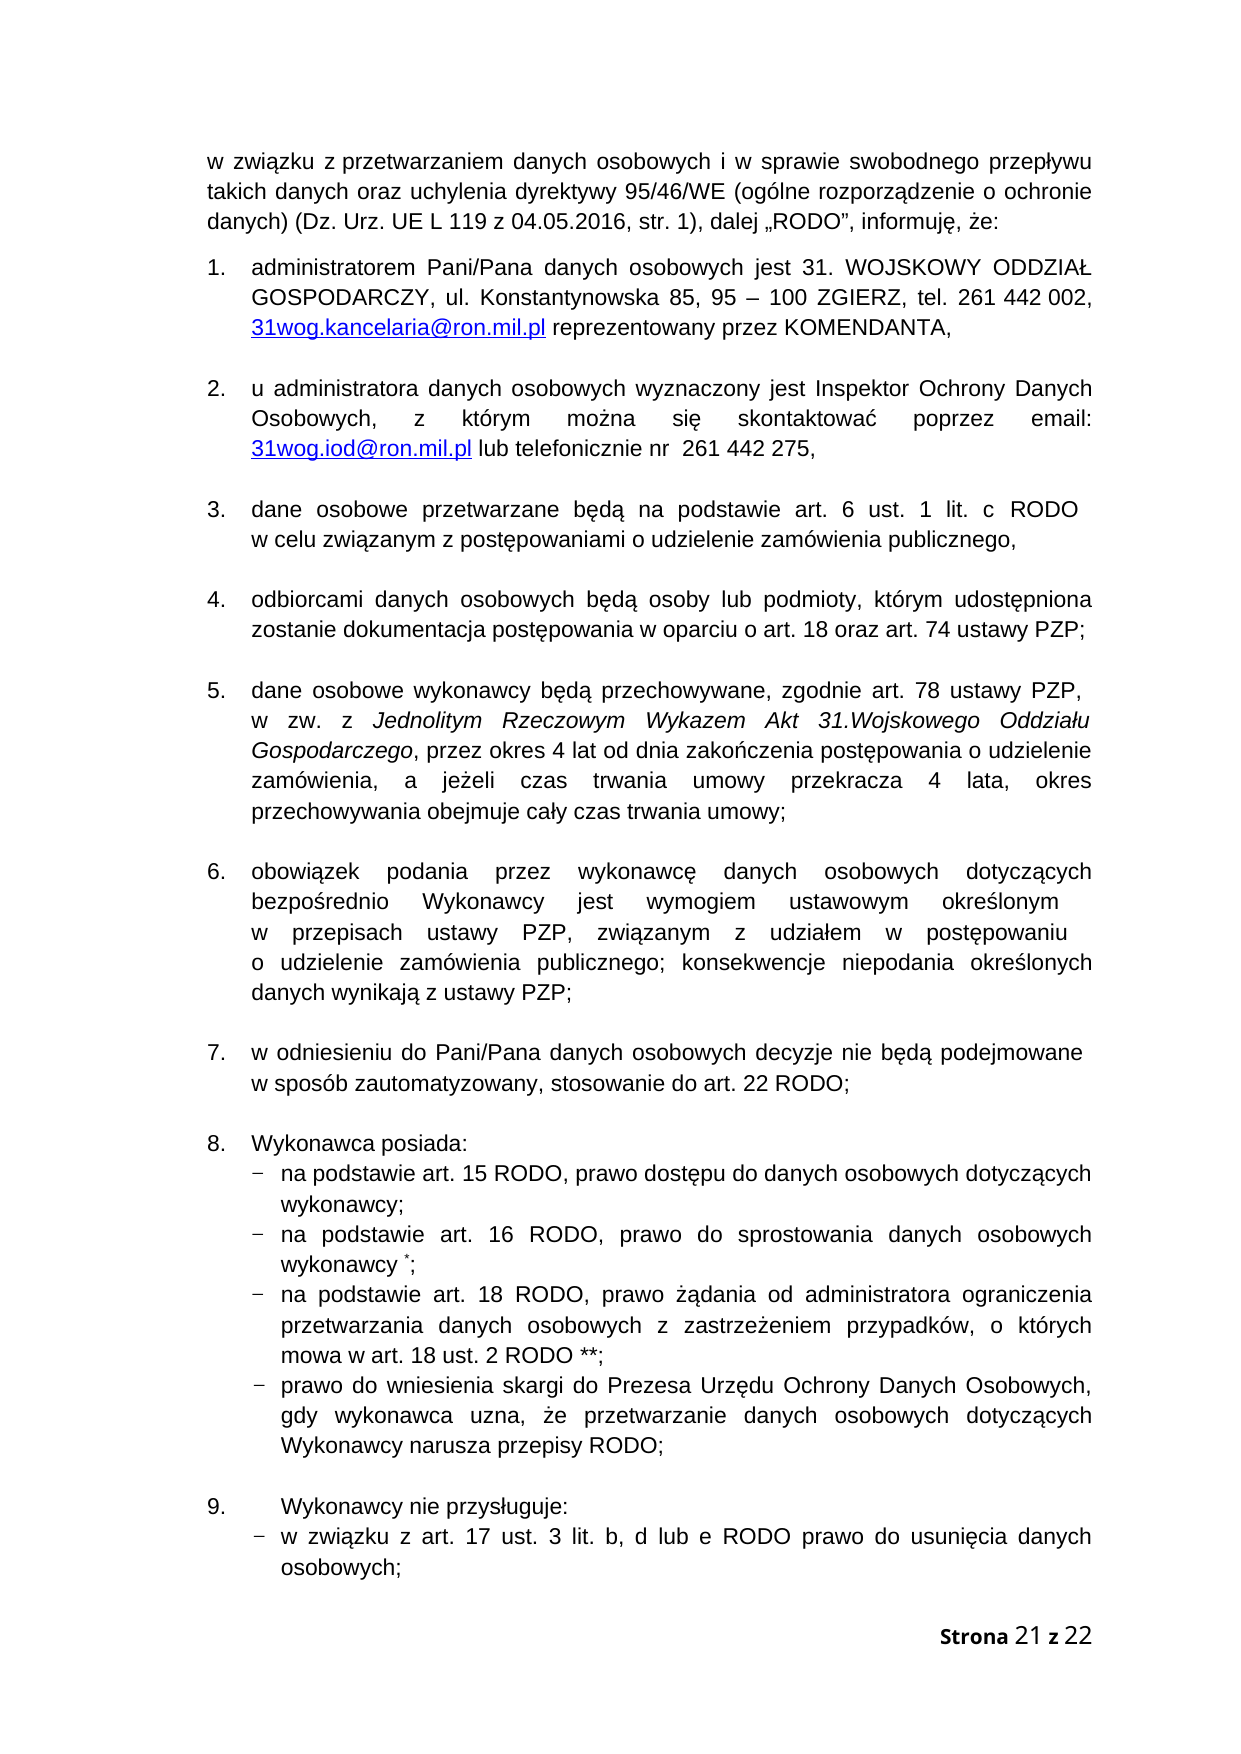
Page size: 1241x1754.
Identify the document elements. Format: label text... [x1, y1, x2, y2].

list dane osobowe wykonawcy będą przechowywane, zgodnie art. 78 ustawy PZP, w zw. z Jednolitym Rzeczowym Wykazem Akt 31.Wojskowego Oddziału Gospodarczego, przez okres 4 lat od dnia zakończenia postępowania o udzielenie zamówienia, a jeżeli czas trwania umowy przekracza 4 lata, okres przechowywania obejmuje cały czas trwania umowy; [207, 677, 1092, 824]
list dane osobowe przetwarzane będą na podstawie art. 6 ust. 1 lit. c RODO w celu związanym z postępowaniami o udzielenie zamówienia publicznego, [207, 496, 1092, 552]
list prawo do wniesienia skargi do Prezesa Urzędu Ochrony Danych Osobowych, gdy wykonawca uzna, że przetwarzanie danych osobowych dotyczących Wykonawcy narusza przepisy RODO; [251, 1372, 1092, 1459]
list w odniesieniu do Pani/Pana danych osobowych decyzje nie będą podejmowane w sposób zautomatyzowany, stosowanie do art. 22 RODO; [207, 1039, 1092, 1096]
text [207, 148, 1092, 234]
list w związku z art. 17 ust. 3 lit. b, d lub e RODO prawo do usunięcia danych osobowych; [251, 1523, 1092, 1580]
list na podstawie art. 15 RODO, prawo dostępu do danych osobowych dotyczących wykonawcy; [251, 1160, 1092, 1217]
list na podstawie art. 18 RODO, prawo żądania od administratora ograniczenia przetwarzania danych osobowych z zastrzeżeniem przypadków, o których mowa w art. 18 ust. 2 RODO **; [251, 1281, 1092, 1368]
list na podstawie art. 16 RODO, prawo do sprostowania danych osobowych wykonawcy *; [251, 1221, 1092, 1277]
list Wykonawcy nie przysługuje: [207, 1493, 1092, 1519]
list Wykonawca posiada: [207, 1130, 1092, 1156]
list odbiorcami danych osobowych będą osoby lub podmioty, którym udostępniona zostanie dokumentacja postępowania w oparciu o art. 18 oraz art. 74 ustawy PZP; [207, 586, 1092, 643]
list administratorem Pani/Pana danych osobowych jest 31. WOJSKOWY ODDZIAŁ GOSPODARCZY, ul. Konstantynowska 85, 95 – 100 ZGIERZ, tel. 261 442 002, 31wog.kancelaria@ron.mil.pl reprezentowany przez KOMENDANTA, [207, 254, 1092, 341]
list obowiązek podania przez wykonawcę danych osobowych dotyczących bezpośrednio Wykonawcy jest wymogiem ustawowym określonym w przepisach ustawy PZP, związanym z udziałem w postępowaniu o udzielenie zamówienia publicznego; konsekwencje niepodania określonych danych wynikają z ustawy PZP; [207, 858, 1092, 1005]
list u administratora danych osobowych wyznaczony jest Inspektor Ochrony Danych Osobowych, z którym można się skontaktować poprzez email: 31wog.iod@ron.mil.pl lub telefonicznie nr 261 442 275, [207, 375, 1092, 462]
